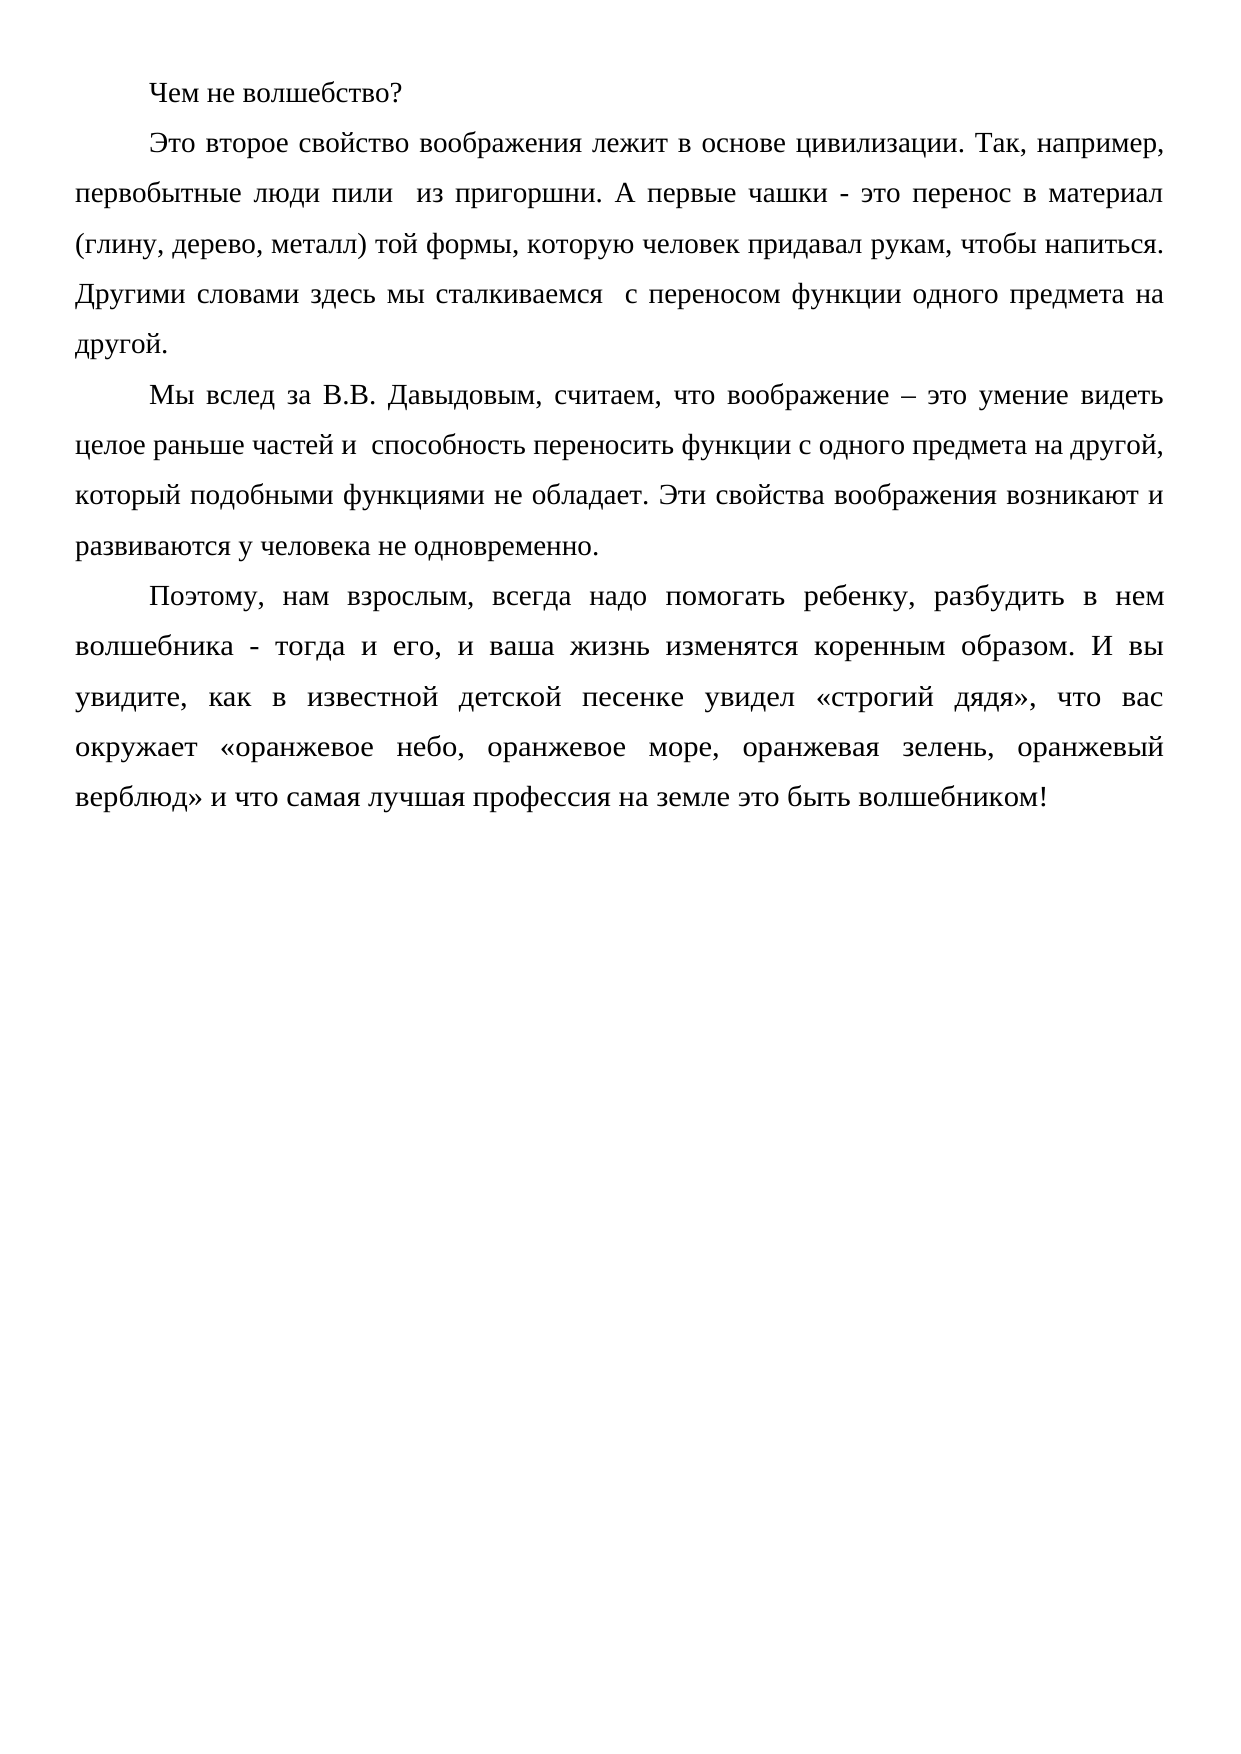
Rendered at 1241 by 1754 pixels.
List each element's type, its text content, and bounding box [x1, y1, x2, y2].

text Это второе свойство воображения лежит в основе цивилизации. Так, например, первобытные люди пили из пригоршни. А первые чашки - это перенос в материал (глину, дерево, металл) той формы, которую человек придавал рукам, чтобы напиться. Другими словами здесь мы сталкиваемся с переносом функции одного предмета на другой. [75, 125, 1165, 360]
text Мы вслед за В.В. Давыдовым, считаем, что воображение – это умение видеть целое раньше частей и способность переносить функции с одного предмета на другой, который подобными функциями не обладает. Эти свойства воображения возникают и развиваются у человека не одновременно. [75, 377, 1165, 561]
text Чем не волшебство? [75, 75, 1165, 108]
text Поэтому, нам взрослым, всегда надо помогать ребенку, разбудить в нем волшебника - тогда и его, и ваша жизнь изменятся коренным образом. И вы увидите, как в известной детской песенке увидел «строгий дядя», что вас окружает «оранжевое небо, оранжевое море, оранжевая зелень, оранжевый верблюд» и что самая лучшая профессия на земле это быть волшебником! [75, 578, 1165, 813]
